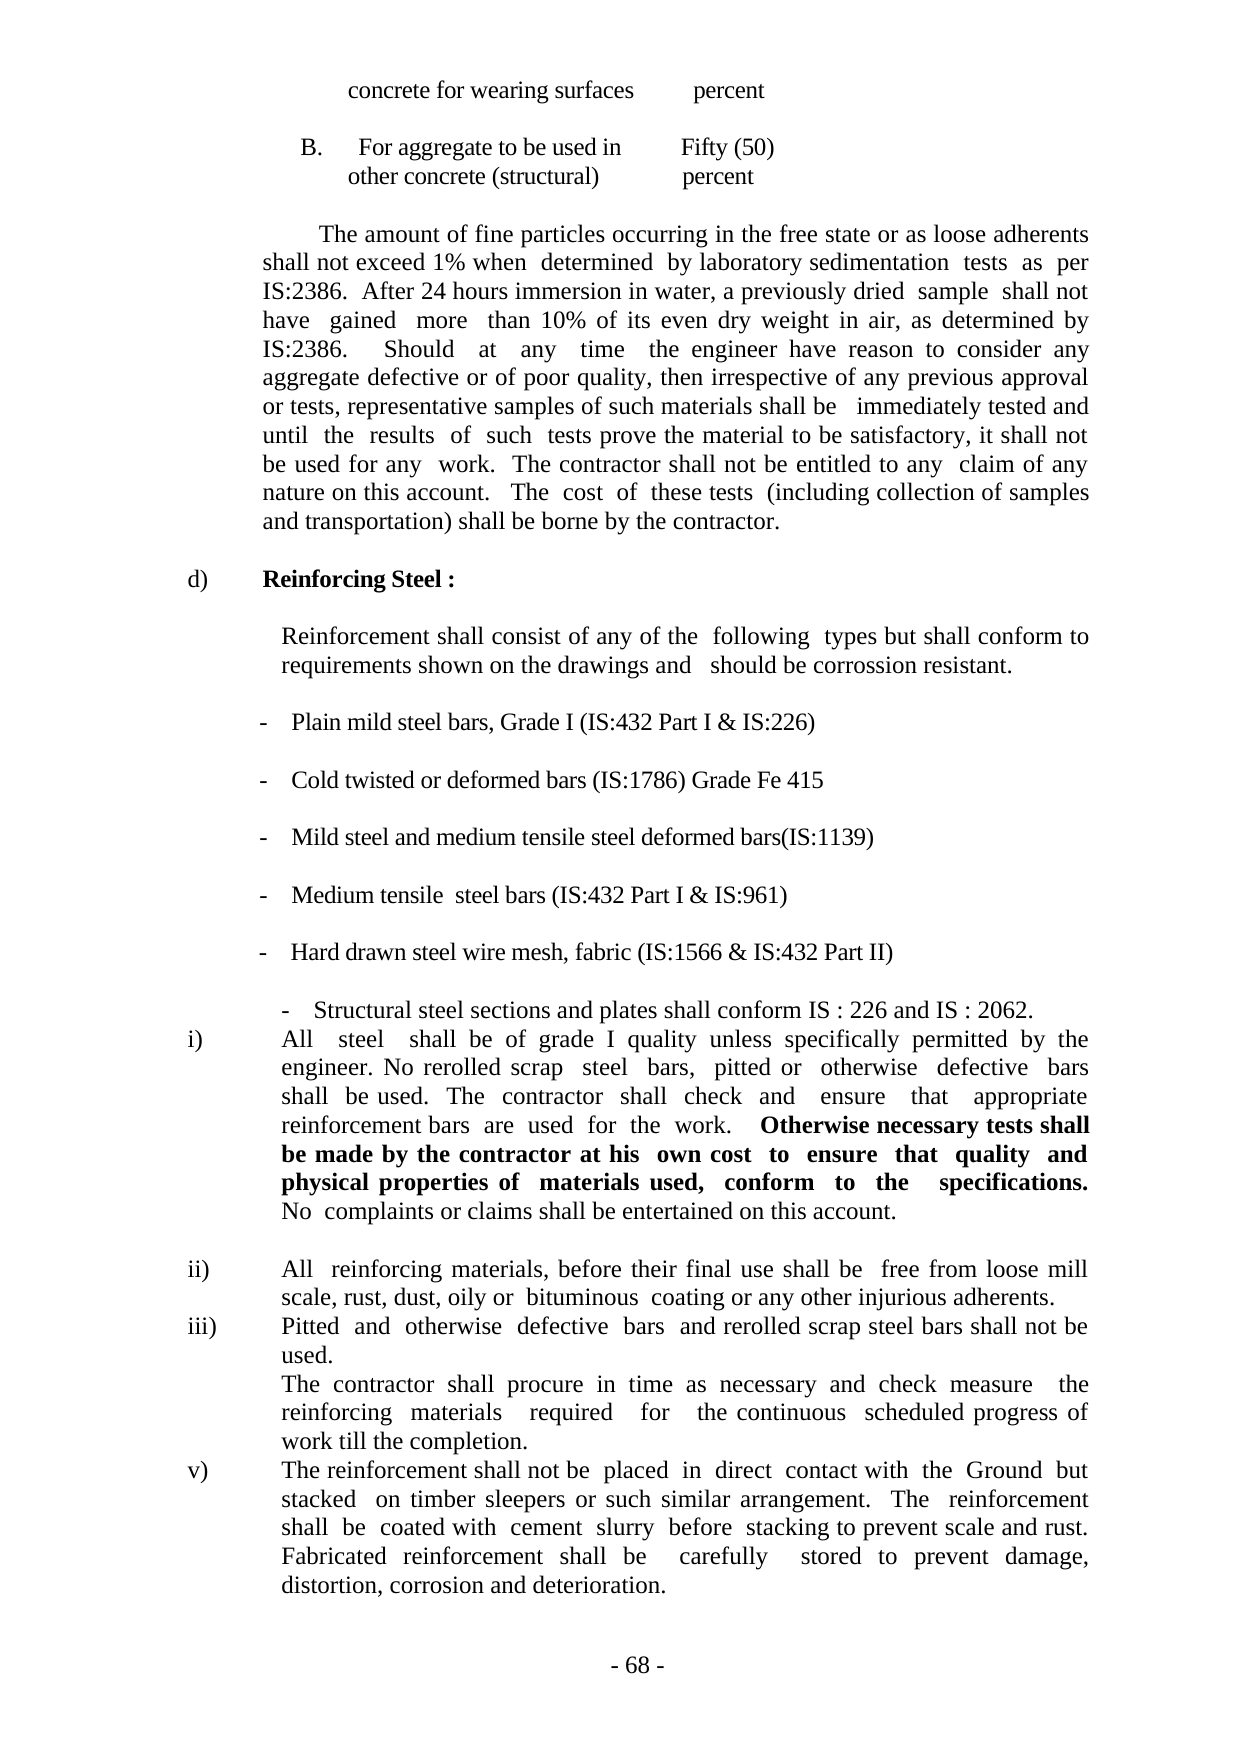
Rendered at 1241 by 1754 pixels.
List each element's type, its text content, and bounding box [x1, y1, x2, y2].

text - Structural steel sections and plates shall conform IS : 226 and IS : 2062. [281, 995, 1090, 1024]
text concrete for wearing surfaces percent [187, 75, 1090, 104]
text other concrete (structural) percent [187, 161, 1090, 190]
text The amount of fine particles occurring in the or as loose adherents shall not exceed 1% when determined by laboratory sedimentation tests as per IS:2386. After 24 hours immersion in water, a previously dried sample shall not have gained more than 10% of its even dry weight in air, as determined by IS:2386. Should at any time the engineer have reason to consider any aggregate defective or of poor quality, then irrespective of any previous approval or tests, representative samples of such materials shall be immediately tested and until the results of such tests prove the material to be satisfactory, it shall not be used for any work. The contractor shall not be entitled to any claim of any nature on this account. The cost of these tests (including collection of samples and transportation) shall be borne by the contractor. [262, 219, 1090, 535]
text v) The reinforcement shall not be placed in direct contact with the Ground but stacked on timber sleepers or such similar arrangement. The reinforcement shall be coated with cement slurry before stacking to prevent scale and rust. Fabricated reinforcement shall be carefully stored to prevent damage, distortion, corrosion and deterioration. [187, 1455, 1090, 1599]
text Reinforcement shall consist of any of the following types but shall conform to requirements shown on the drawings and should be corrossion resistant. [187, 621, 1090, 679]
text - Hard drawn steel wire mesh, fabric (IS:1566 & IS:432 Part II) [187, 937, 1090, 966]
text d) Reinforcing Steel : [187, 564, 1090, 592]
text - Plain mild steel bars, Grade I (IS:432 Part I & IS:226) [187, 707, 1090, 736]
text - Medium tensile steel bars (IS:432 Part I & IS:961) [187, 880, 1090, 909]
text i) All steel shall be of grade I quality unless specifically permitted by the engineer. No rerolled scrap steel bars, pitted or otherwise defective bars shall be used. The contractor shall check and ensure that appropriate reinforcement bars are used for the work. Otherwise necessary tests shall be made by the contractor at his own cost to ensure that quality and physical properties of materials used, conform to the specifications. No complaints or claims shall be entertained on this account. [187, 1024, 1090, 1225]
text The contractor shall procure in time as necessary and check measure the reinforcing materials required for the continuous scheduled progress of work till the completion. [187, 1369, 1090, 1455]
text - Cold twisted or deformed bars (IS:1786) Grade Fe 415 [187, 765, 1090, 794]
text B. For aggregate to be used in Fifty (50) [187, 132, 1090, 161]
text iii) Pitted and otherwise defective bars and rerolled scrap steel bars shall not be used. [187, 1311, 1090, 1369]
text ii) All reinforcing materials, before their final use shall be free from loose mill scale, rust, dust, oily or bituminous coating or any other injurious adherents. [187, 1254, 1090, 1311]
text - Mild steel and medium tensile steel deformed bars(IS:1139) [187, 822, 1090, 851]
